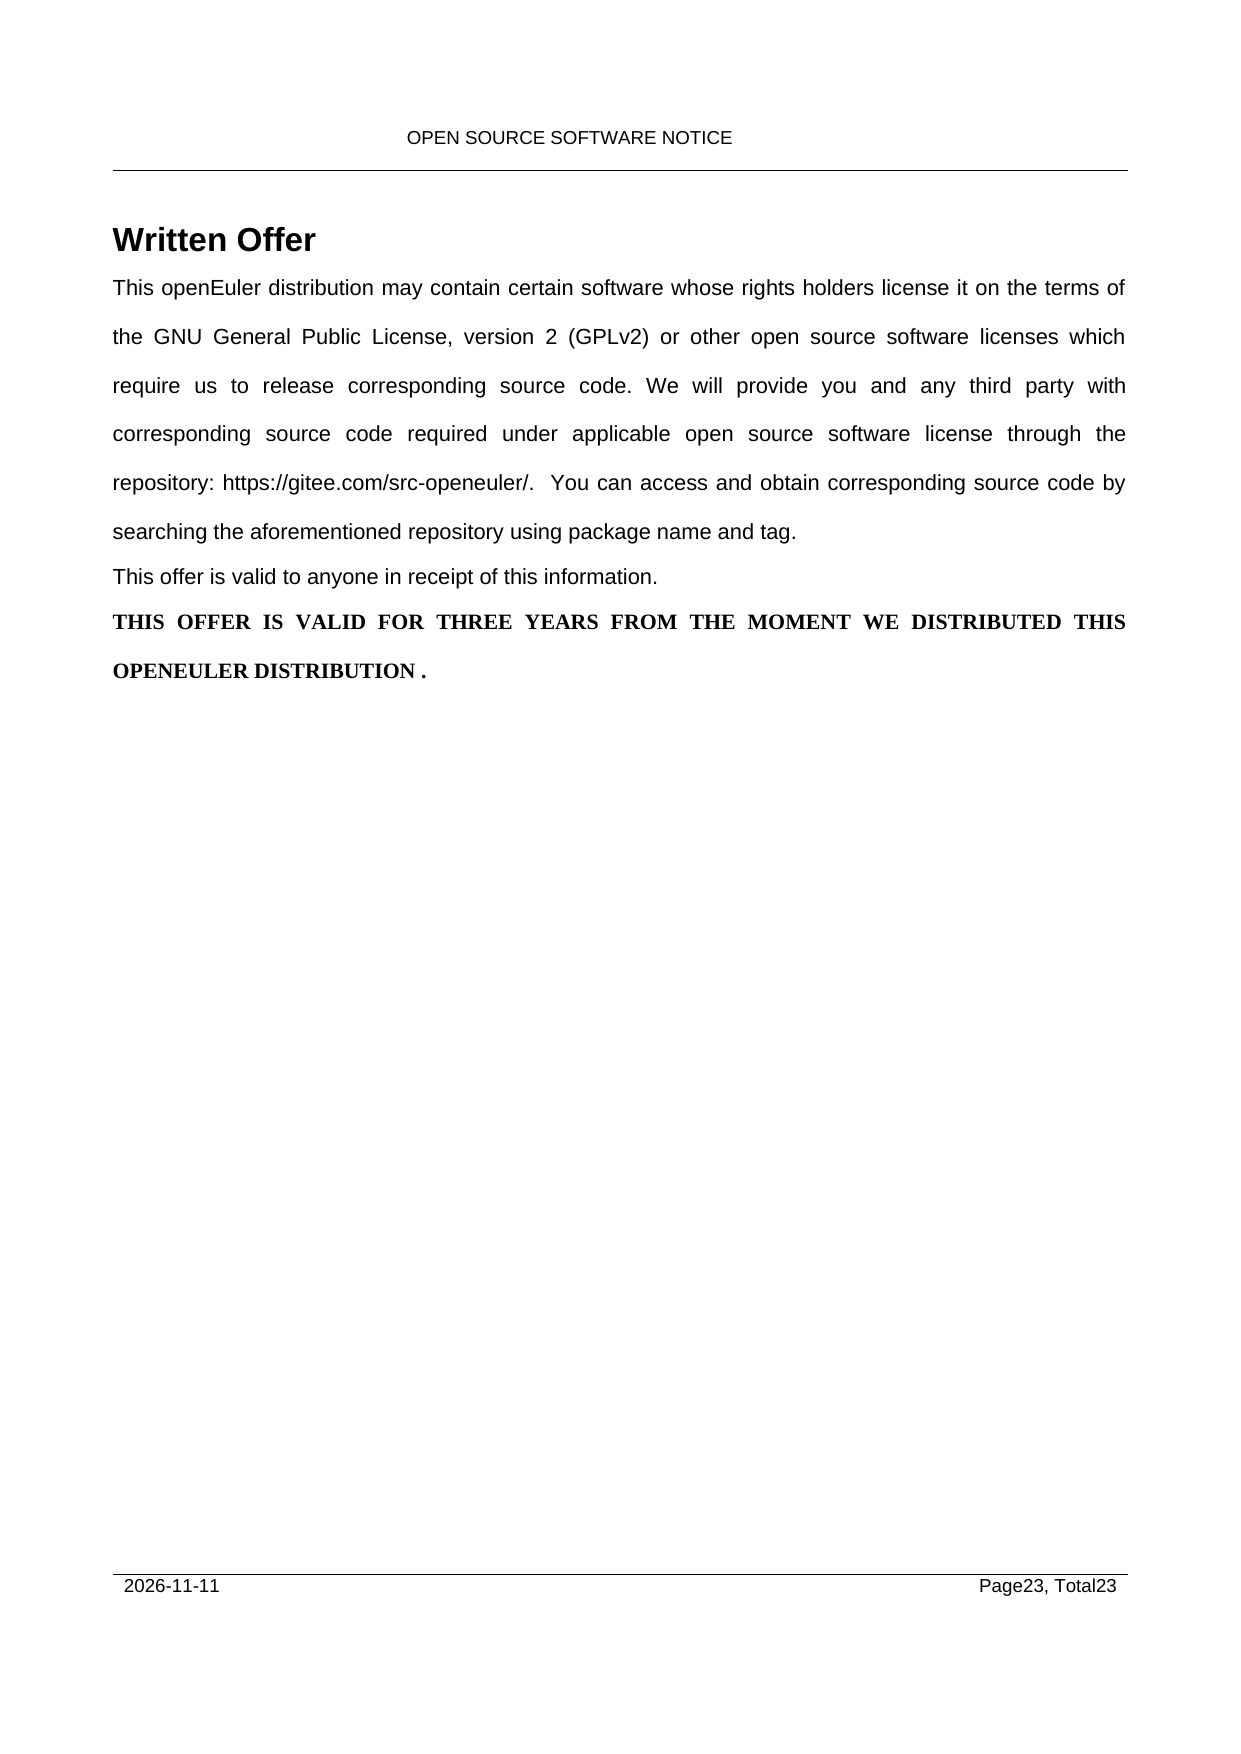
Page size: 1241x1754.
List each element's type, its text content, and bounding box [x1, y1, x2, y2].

text Written Offer [112, 206, 1128, 271]
text This offer is valid to anyone in receipt of this information. [112, 560, 1128, 593]
text THIS OFFER IS VALID FOR THREE YEARS FROM THE MOMENT WE DISTRIBUTED THIS OPENEULER DISTRIBUTION . [112, 605, 1128, 687]
text This openEuler distribution may contain certain software whose rights holders license it on the terms of the GNU General Public License, version 2 (GPLv2) or other open source software licenses which require us to release corresponding source code. We will provide you and any third party with corresponding source code required under applicable open source software license through the repository: https://gitee.com/src-openeuler/. You can access and obtain corresponding source code by searching the aforementioned repository using package name and tag. [112, 271, 1128, 548]
